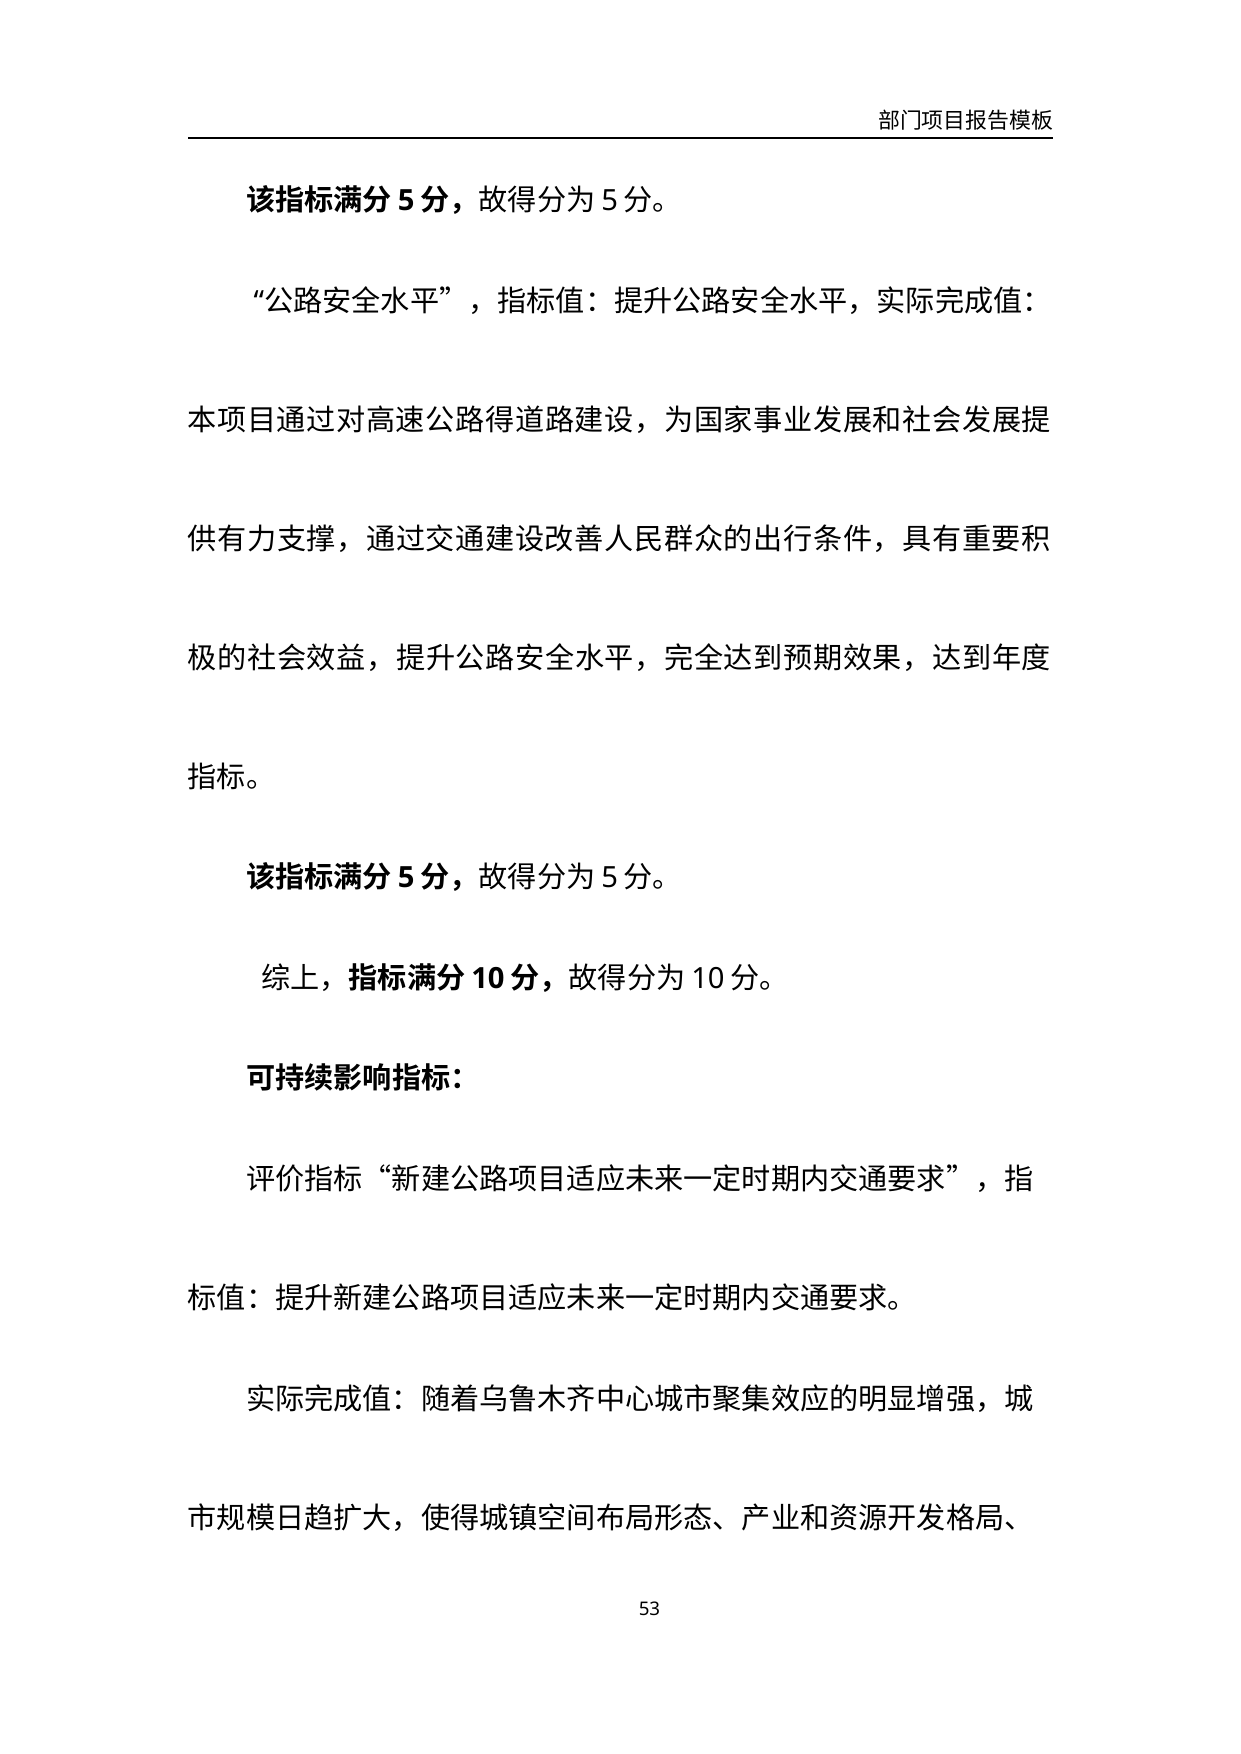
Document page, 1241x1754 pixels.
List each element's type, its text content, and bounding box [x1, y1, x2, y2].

text 评价指标“新建公路项目适应未来一定时期内交通要求”，指标值：提升新建公路项目适应未来一定时期内交通要求。 [187, 1137, 1053, 1336]
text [187, 1357, 1053, 1555]
text 该指标满分5分，故得分为5分。 [187, 836, 1053, 915]
text 可持续影响指标： [187, 1037, 1053, 1116]
text 该指标满分5分，故得分为5分。 [187, 158, 1053, 238]
text 综上，指标满分10分，故得分为10分。 [187, 936, 1053, 1015]
text “公路安全水平”，指标值：提升公路安全水平，实际完成值：本项目通过对高速公路得道路建设，为国家事业发展和社会发展提供有力支撑，通过交通建设改善人民群众的出行条件，具有重要积极的社会效益，提升公路安全水平，完全达到预期效果，达到年度指标。 [187, 259, 1053, 814]
